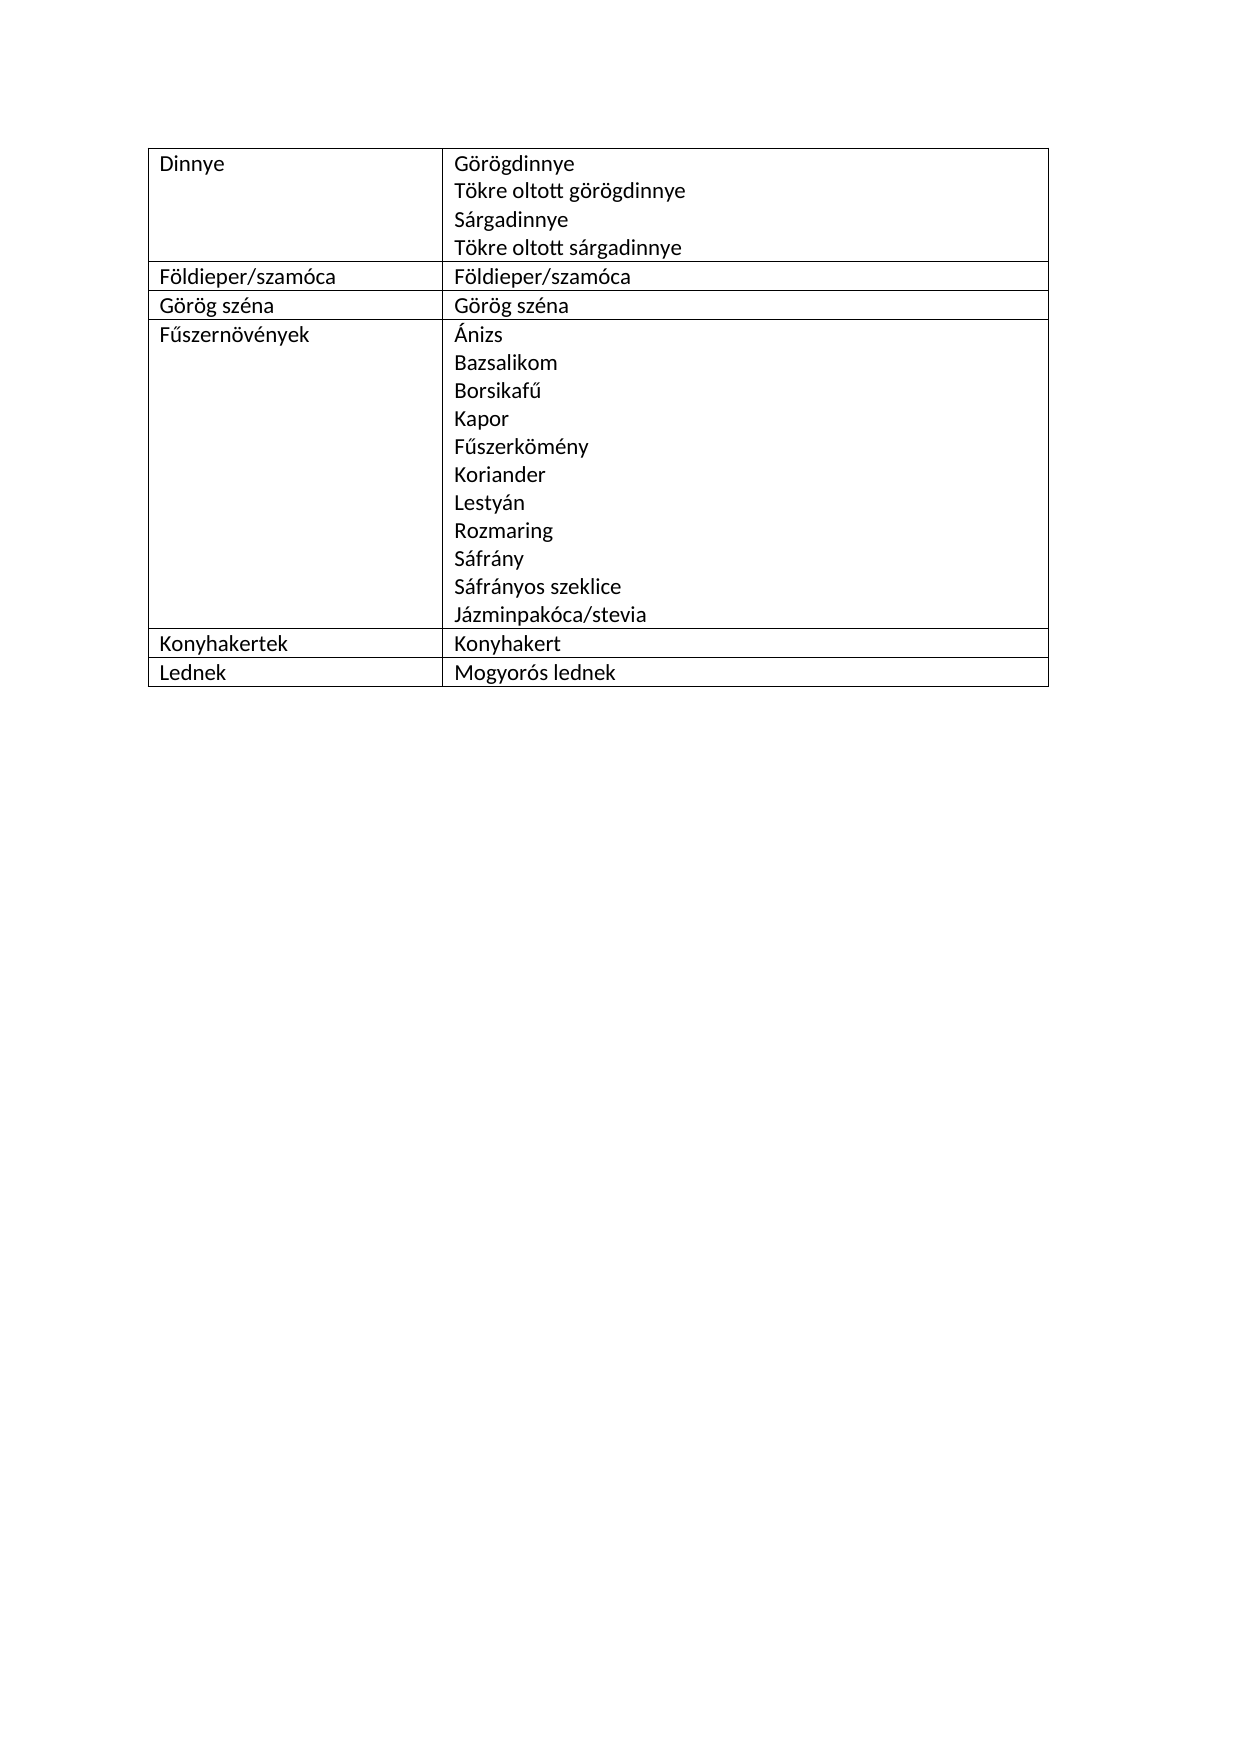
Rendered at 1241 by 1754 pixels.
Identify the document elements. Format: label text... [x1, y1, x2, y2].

table_cell Mogyorós lednek [443, 658, 1048, 686]
table_cell Konyhakertek [149, 629, 442, 657]
table_cell Görög széna [443, 291, 1048, 319]
table_cell Lednek [149, 658, 442, 686]
table_cell Földieper/szamóca [149, 262, 442, 290]
table_cell Görögdinnye Tökre oltott görögdinnye Sárgadinnye Tökre oltott sárgadinnye [443, 149, 1048, 261]
table_cell Fűszernövények [149, 320, 442, 628]
table_cell Dinnye [149, 149, 442, 261]
table_cell Ánizs Bazsalikom Borsikafű Kapor Fűszerkömény Koriander Lestyán Rozmaring Sáfrány Sáfrányos szeklice Jázminpakóca/stevia [443, 320, 1048, 628]
table_cell Görög széna [149, 291, 442, 319]
table_cell Konyhakert [443, 629, 1048, 657]
table_cell Földieper/szamóca [443, 262, 1048, 290]
